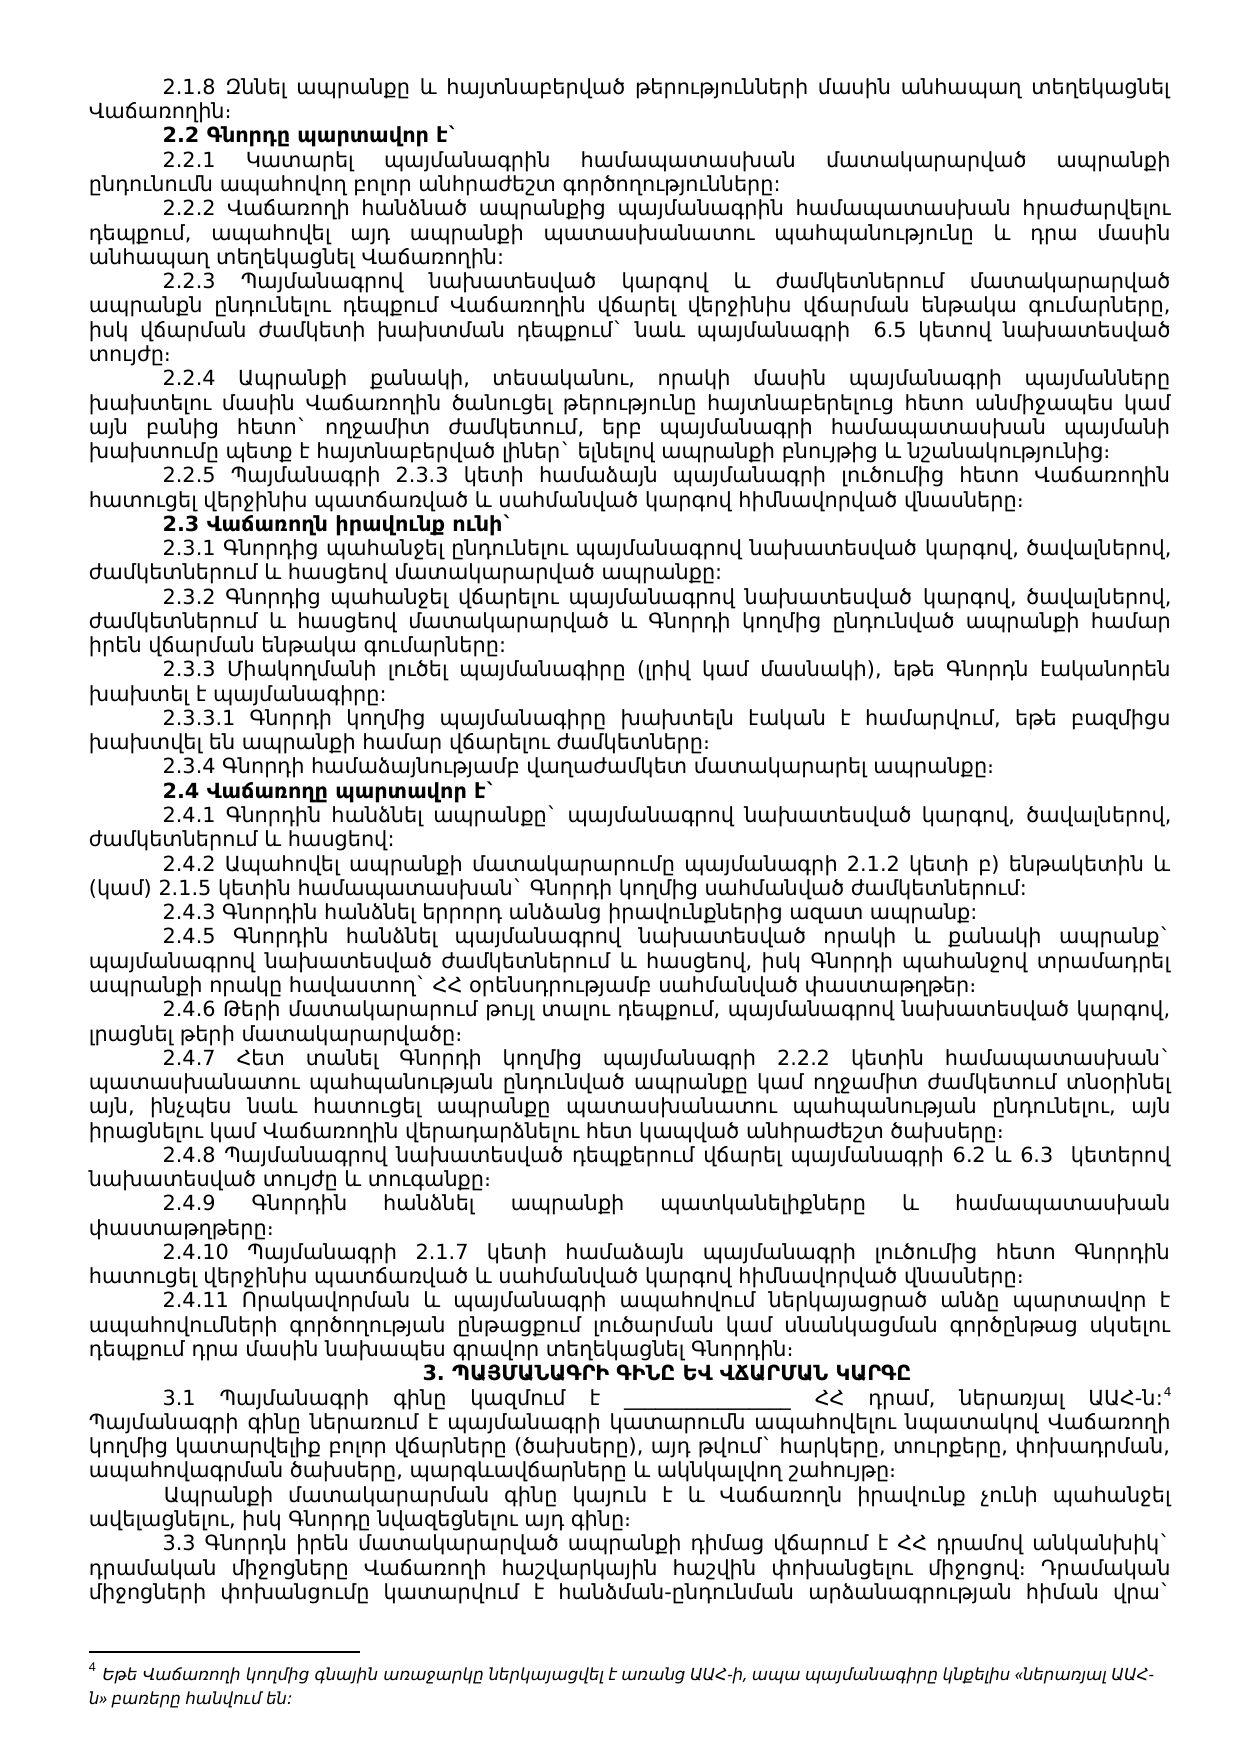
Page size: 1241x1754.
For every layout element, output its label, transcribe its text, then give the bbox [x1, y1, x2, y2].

text 2.3 Վաճառողն իրավունք ունի` [89, 512, 1171, 536]
text 3. ՊԱՅՄԱՆԱԳՐԻ ԳԻՆԸ ԵՎ ՎՃԱՐՄԱՆ ԿԱՐԳԸ [89, 1361, 1171, 1386]
text 2.3.1 Գնորդից պահանջել ընդունելու պայմանագրով նախատեսված կարգով, ծավալներով, ժամկետներում և հասցեով մատակարարված ապրանքը: [89, 536, 1171, 585]
text 2.4.2 Ապահովել ապրանքի մատակարարումը պայմանագրի 2.1.2 կետի բ) ենթակետին և (կամ) 2.1.5 կետին համապատասխան` Գնորդի կողմից սահմանված ժամկետներում: [89, 852, 1171, 900]
text 2.2.4 Ապրանքի քանակի, տեսականու, որակի մասին պայմանագրի պայմանները խախտելու մասին Վաճառողին ծանուցել թերությունը հայտնաբերելուց հետո անմիջապես կամ այն բանից հետո` ողջամիտ ժամկետում, երբ պայմանագրի համապատասխան պայմանի խախտումը պետք է հայտնաբերված լիներ` ելնելով ապրանքի բնույթից և նշանակությունից։ [89, 366, 1171, 463]
text 2.4.11 Որակավորման և պայմանագրի ապահովում ներկայացրած անձը պարտավոր է ապահովումների գործողության ընթացքում լուծարման կամ սնանկացման գործընթաց սկսելու դեպքում դրա մասին նախապես գրավոր տեղեկացնել Գնորդին։ [89, 1288, 1171, 1361]
text 2.2.5 Պայմանագրի 2.3.3 կետի համաձայն պայմանագրի լուծումից հետո Վաճառողին հատուցել վերջինիս պատճառված և սահմանված կարգով հիմնավորված վնասները։ [89, 463, 1171, 512]
text 2.3.3.1 Գնորդի կողմից պայմանագիրը խախտելն էական է համարվում, եթե բազմիցս խախտվել են ապրանքի համար վճարելու ժամկետները։ [89, 706, 1171, 754]
text 2.4.7 Հետ տանել Գնորդի կողմից պայմանագրի 2.2.2 կետին համապատասխան` պատասխանատու պահպանության ընդունված ապրանքը կամ ողջամիտ ժամկետում տնօրինել այն, ինչպես նաև հատուցել ապրանքը պատասխանատու պահպանության ընդունելու, այն իրացնելու կամ Վաճառողին վերադարձնելու հետ կապված անհրաժեշտ ծախսերը։ [89, 1046, 1171, 1143]
text Ապրանքի մատակարարման գինը կայուն է և Վաճառողն իրավունք չունի պահանջել ավելացնելու, իսկ Գնորդը նվազեցնելու այդ գինը։ [89, 1483, 1171, 1531]
text 2.4 Վաճառողը պարտավոր է` [89, 779, 1171, 803]
text 2.3.2 Գնորդից պահանջել վճարելու պայմանագրով նախատեսված կարգով, ծավալներով, ժամկետներում և հասցեով մատակարարված և Գնորդի կողմից ընդունված ապրանքի համար իրեն վճարման ենթակա գումարները: [89, 585, 1171, 657]
text 2.2.2 Վաճառողի հանձնած ապրանքից պայմանագրին համապատասխան հրաժարվելու դեպքում, ապահովել այդ ապրանքի պատասխանատու պահպանությունը և դրա մասին անհապաղ տեղեկացնել Վաճառողին: [89, 196, 1171, 269]
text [89, 1531, 1171, 1604]
text 2.2.1 Կատարել պայմանագրին համապատասխան մատակարարված ապրանքի ընդունումն ապահովող բոլոր անհրաժեշտ գործողությունները: [89, 148, 1171, 196]
text 2.4.9 Գնորդին հանձնել ապրանքի պատկանելիքները և համապատասխան փաստաթղթերը։ [89, 1191, 1171, 1240]
text 2.4.10 Պայմանագրի 2.1.7 կետի համաձայն պայմանագրի լուծումից հետո Գնորդին հատուցել վերջինիս պատճառված և սահմանված կարգով հիմնավորված վնասները։ [89, 1240, 1171, 1288]
text 3.1 Պայմանագրի գինը կազմում է ________________ ՀՀ դրամ, ներառյալ ԱԱՀ-ն: Պայմանագրի գինը ներառում է պայմանագրի կատարումն ապահովելու նպատակով Վաճառողի կողմից կատարվելիք բոլոր վճարները (ծախսերը), այդ թվում` հարկերը, տուրքերը, փոխադրման, ապահովագրման ծախսերը, պարգևավճարները և ակնկալվող շահույթը։ [89, 1386, 1171, 1483]
text 2.4.3 Գնորդին հանձնել երրորդ անձանց իրավունքներից ազատ ապրանք: [89, 900, 1171, 924]
text 2.4.8 Պայմանագրով նախատեսված դեպքերում վճարել պայմանագրի 6.2 և 6.3 կետերով նախատեսված տույժը և տուգանքը։ [89, 1143, 1171, 1191]
text 2.3.4 Գնորդի համաձայնությամբ վաղաժամկետ մատակարարել ապրանքը։ [89, 754, 1171, 779]
text 2.3.3 Միակողմանի լուծել պայմանագիրը (լրիվ կամ մասնակի), եթե Գնորդն էականորեն խախտել է պայմանագիրը: [89, 657, 1171, 706]
text 2.4.6 Թերի մատակարարում թույլ տալու դեպքում, պայմանագրով նախատեսված կարգով, լրացնել թերի մատակարարվածը։ [89, 997, 1171, 1046]
text 2.4.5 Գնորդին հանձնել պայմանագրով նախատեսված որակի և քանակի ապրանք` պայմանագրով նախատեսված ժամկետներում և հասցեով, իսկ Գնորդի պահանջով տրամադրել ապրանքի որակը հավաստող` ՀՀ օրենսդրությամբ սահմանված փաստաթղթեր։ [89, 924, 1171, 997]
text 2.2.3 Պայմանագրով նախատեսված կարգով և ժամկետներում մատակարարված ապրանքն ընդունելու դեպքում Վաճառողին վճարել վերջինիս վճարման ենթակա գումարները, իսկ վճարման ժամկետի խախտման դեպքում` նաև պայմանագրի 6.5 կետով նախատեսված տույժը։ [89, 269, 1171, 366]
text 2.1.8 Զննել ապրանքը և հայտնաբերված թերությունների մասին անհապաղ տեղեկացնել Վաճառողին։ [89, 75, 1171, 123]
text 2.4.1 Գնորդին հանձնել ապրանքը` պայմանագրով նախատեսված կարգով, ծավալներով, ժամկետներում և հասցեով: [89, 803, 1171, 852]
text 2.2 Գնորդը պարտավոր է` [89, 123, 1171, 148]
